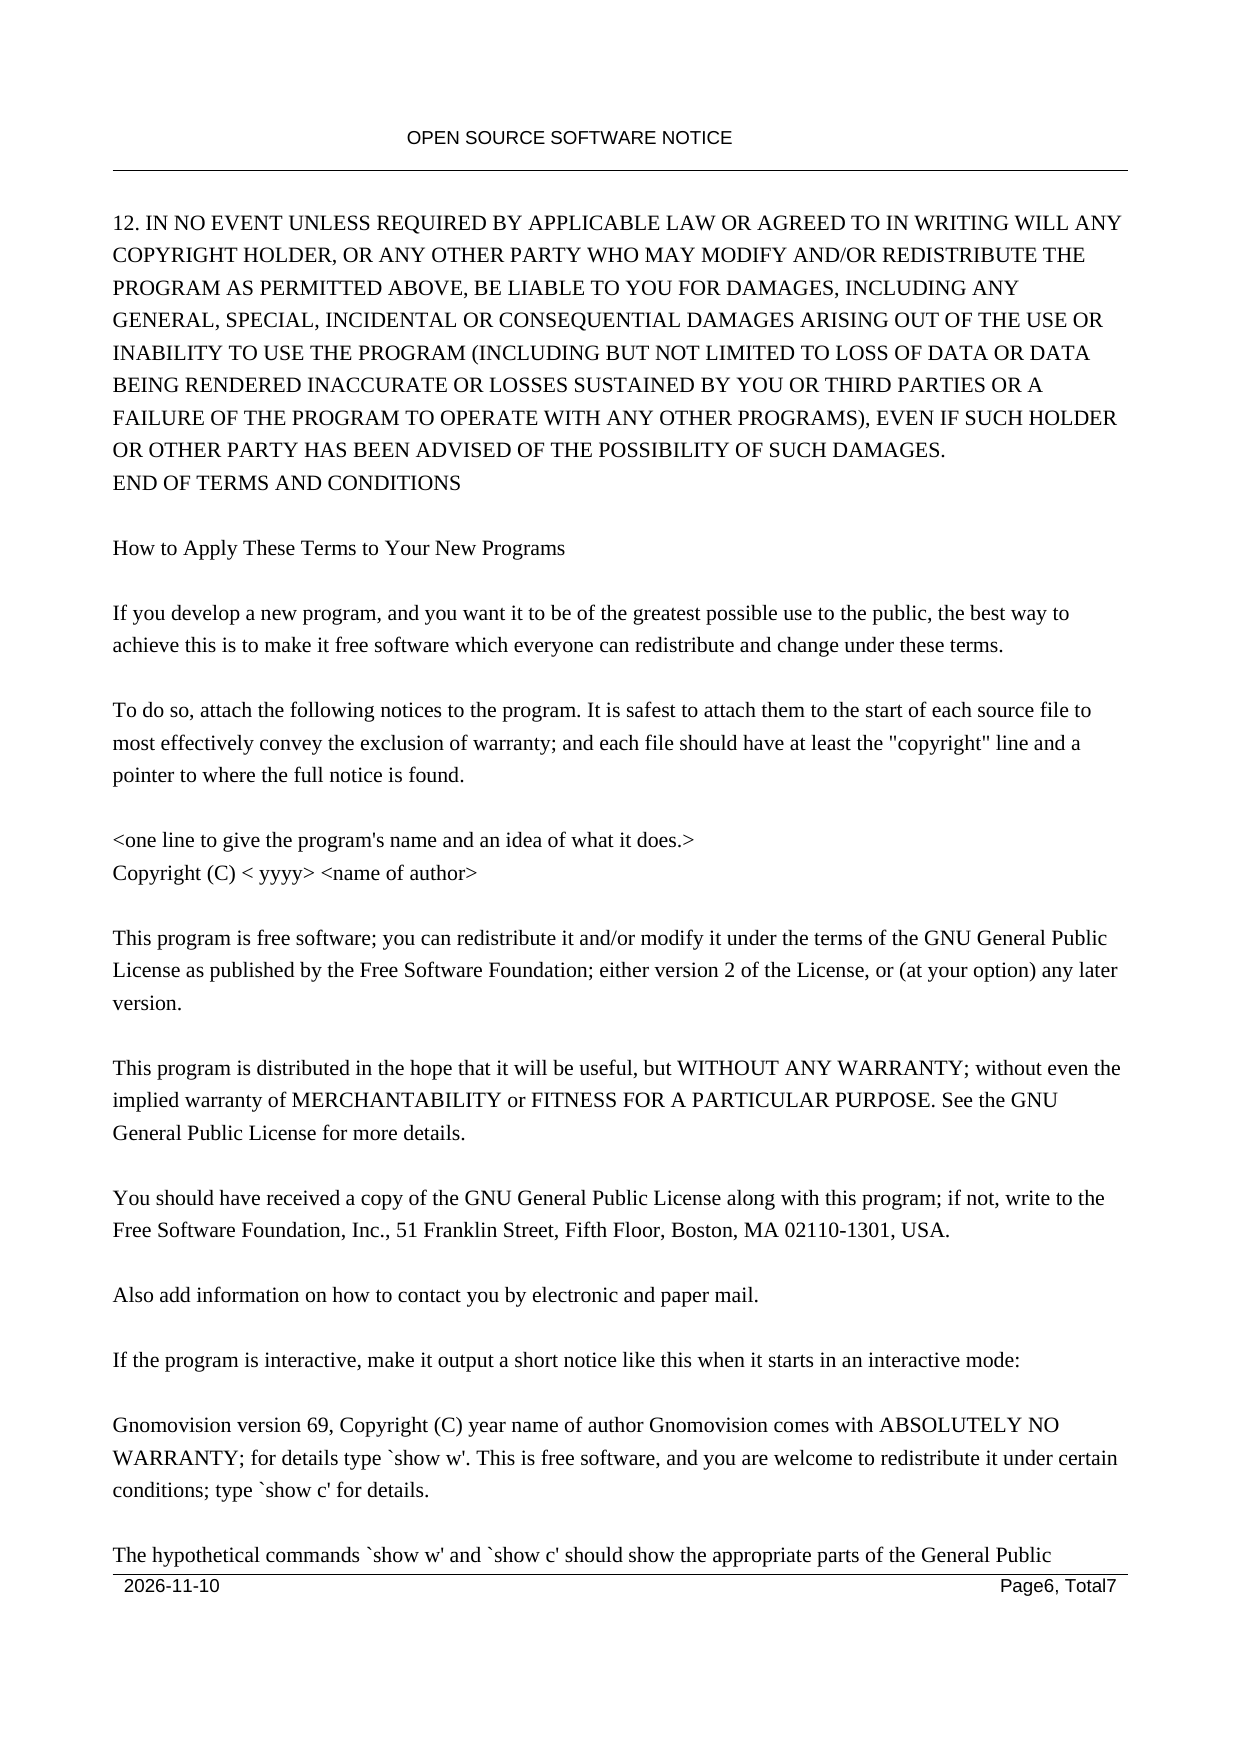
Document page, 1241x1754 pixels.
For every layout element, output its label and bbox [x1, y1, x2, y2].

text [112, 206, 1128, 1571]
